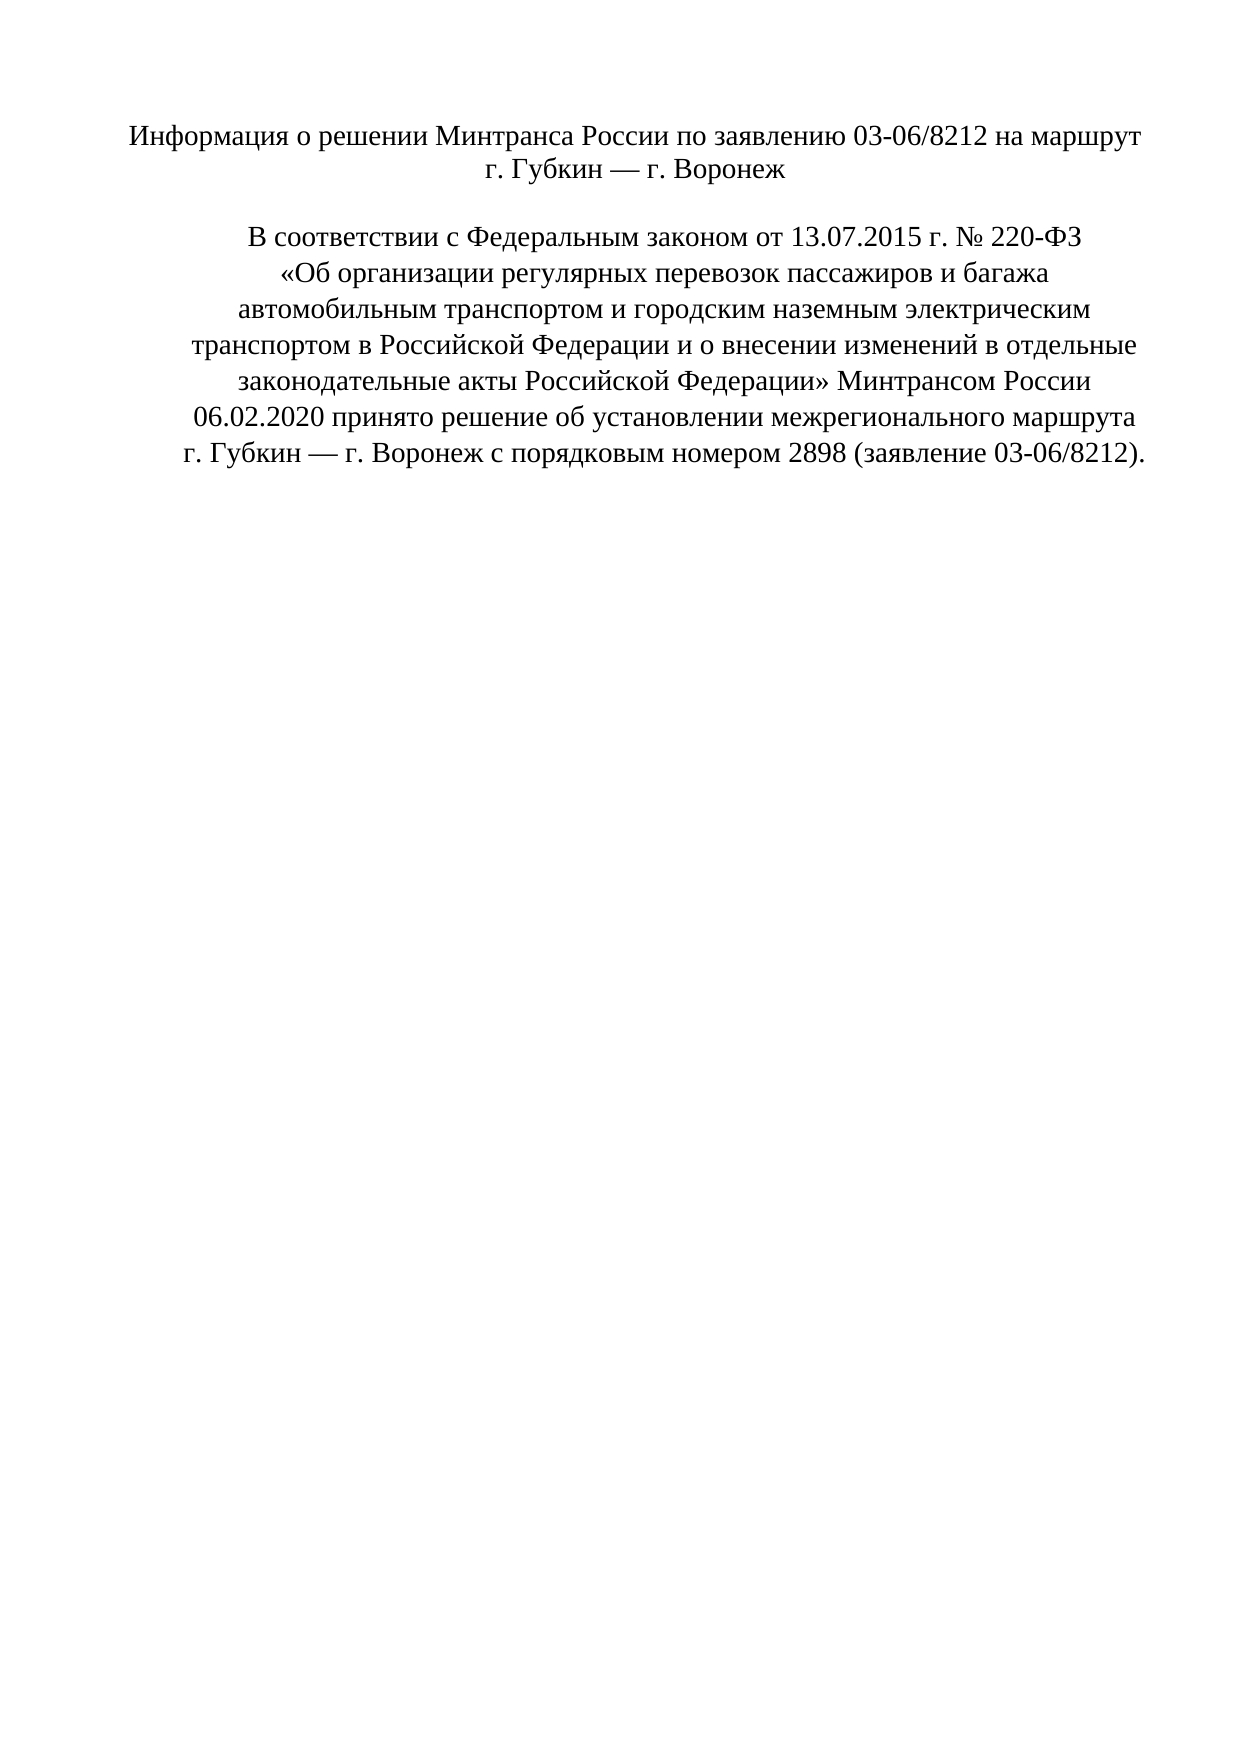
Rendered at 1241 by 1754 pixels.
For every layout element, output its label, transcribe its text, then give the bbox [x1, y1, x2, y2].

text Информация о решении Минтранса России по заявлению 03-06/8212 на маршрут г. Губкин — г. Воронеж [118, 118, 1152, 185]
text В соответствии с Федеральным законом от 13.07.2015 г. № 220-ФЗ «Об организации регулярных перевозок пассажиров и багажа автомобильным транспортом и городским наземным электрическим транспортом в Российской Федерации и о внесении изменений в отдельные законодательные акты Российской Федерации» Минтрансом России 06.02.2020 принято решение об установлении межрегионального маршрута г. Губкин — г. Воронеж с порядковым номером 2898 (заявление 03-06/8212). [177, 219, 1152, 469]
